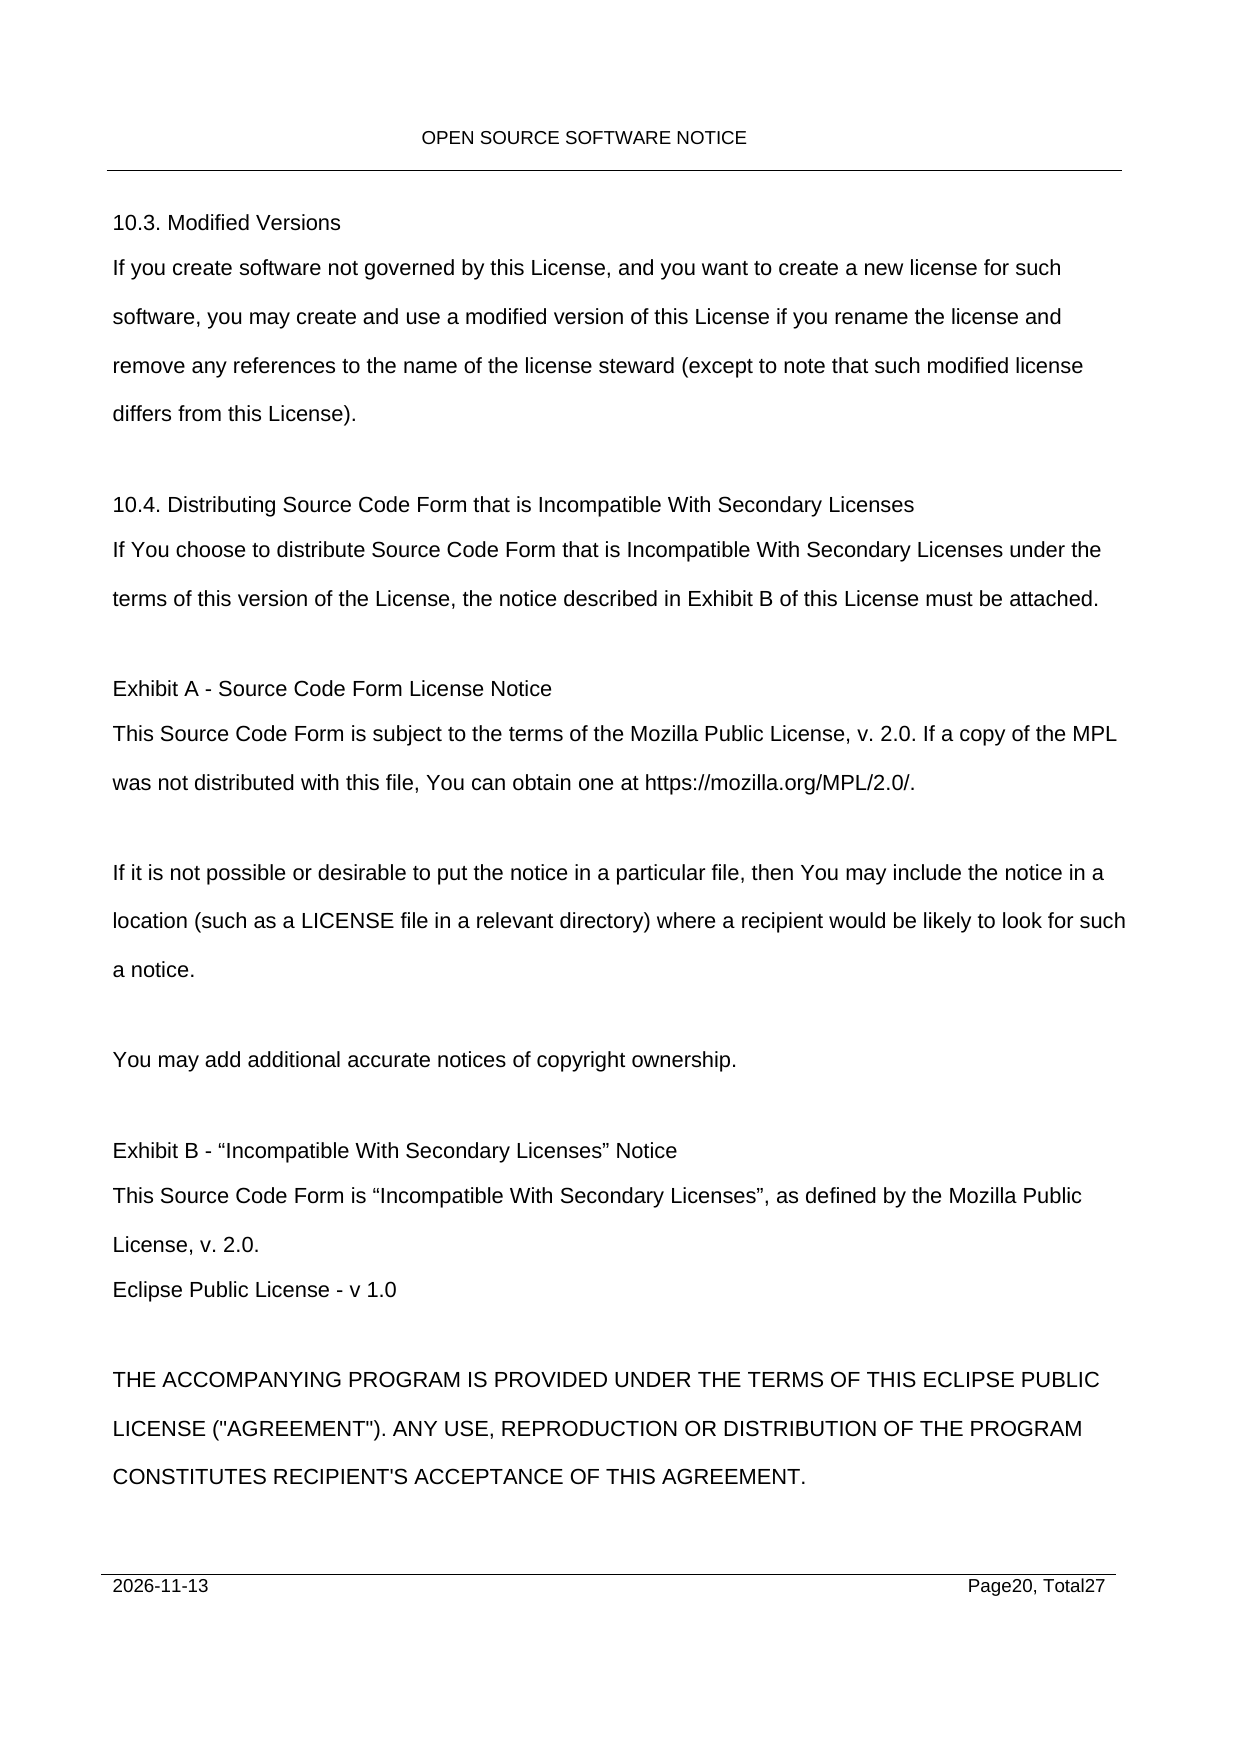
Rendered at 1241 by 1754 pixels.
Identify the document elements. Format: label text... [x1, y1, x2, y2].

text Eclipse Public License - v 1.0 [112, 1273, 1128, 1305]
text If it is not possible or desirable to put the notice in a particular file, then You may include the notice in a location (such as a LICENSE file in a relevant directory) where a recipient would be likely to look for such a notice. [112, 856, 1128, 986]
text 10.3. Modified Versions [112, 206, 1128, 239]
text If You choose to distribute Source Code Form that is Incompatible With Secondary Licenses under the terms of this version of the License, the notice described in Exhibit B of this License must be attached. [112, 533, 1128, 614]
text If you create software not governed by this License, and you want to create a new license for such software, you may create and use a modified version of this License if you rename the license and remove any references to the name of the license steward (except to note that such modified license differs from this License). [112, 251, 1128, 430]
text Exhibit B - “Incompatible With Secondary Licenses” Notice [112, 1134, 1128, 1166]
text THE ACCOMPANYING PROGRAM IS PROVIDED UNDER THE TERMS OF THIS ECLIPSE PUBLIC LICENSE ("AGREEMENT"). ANY USE, REPRODUCTION OR DISTRIBUTION OF THE PROGRAM CONSTITUTES RECIPIENT'S ACCEPTANCE OF THIS AGREEMENT. [112, 1363, 1128, 1493]
text 10.4. Distributing Source Code Form that is Incompatible With Secondary Licenses [112, 488, 1128, 520]
text Exhibit A - Source Code Form License Notice [112, 672, 1128, 704]
text You may add additional accurate notices of copyright ownership. [112, 1044, 1128, 1076]
text This Source Code Form is “Incompatible With Secondary Licenses”, as defined by the Mozilla Public License, v. 2.0. [112, 1179, 1128, 1260]
text This Source Code Form is subject to the terms of the Mozilla Public License, v. 2.0. If a copy of the MPL was not distributed with this file, You can obtain one at https://mozilla.org/MPL/2.0/. [112, 717, 1128, 798]
